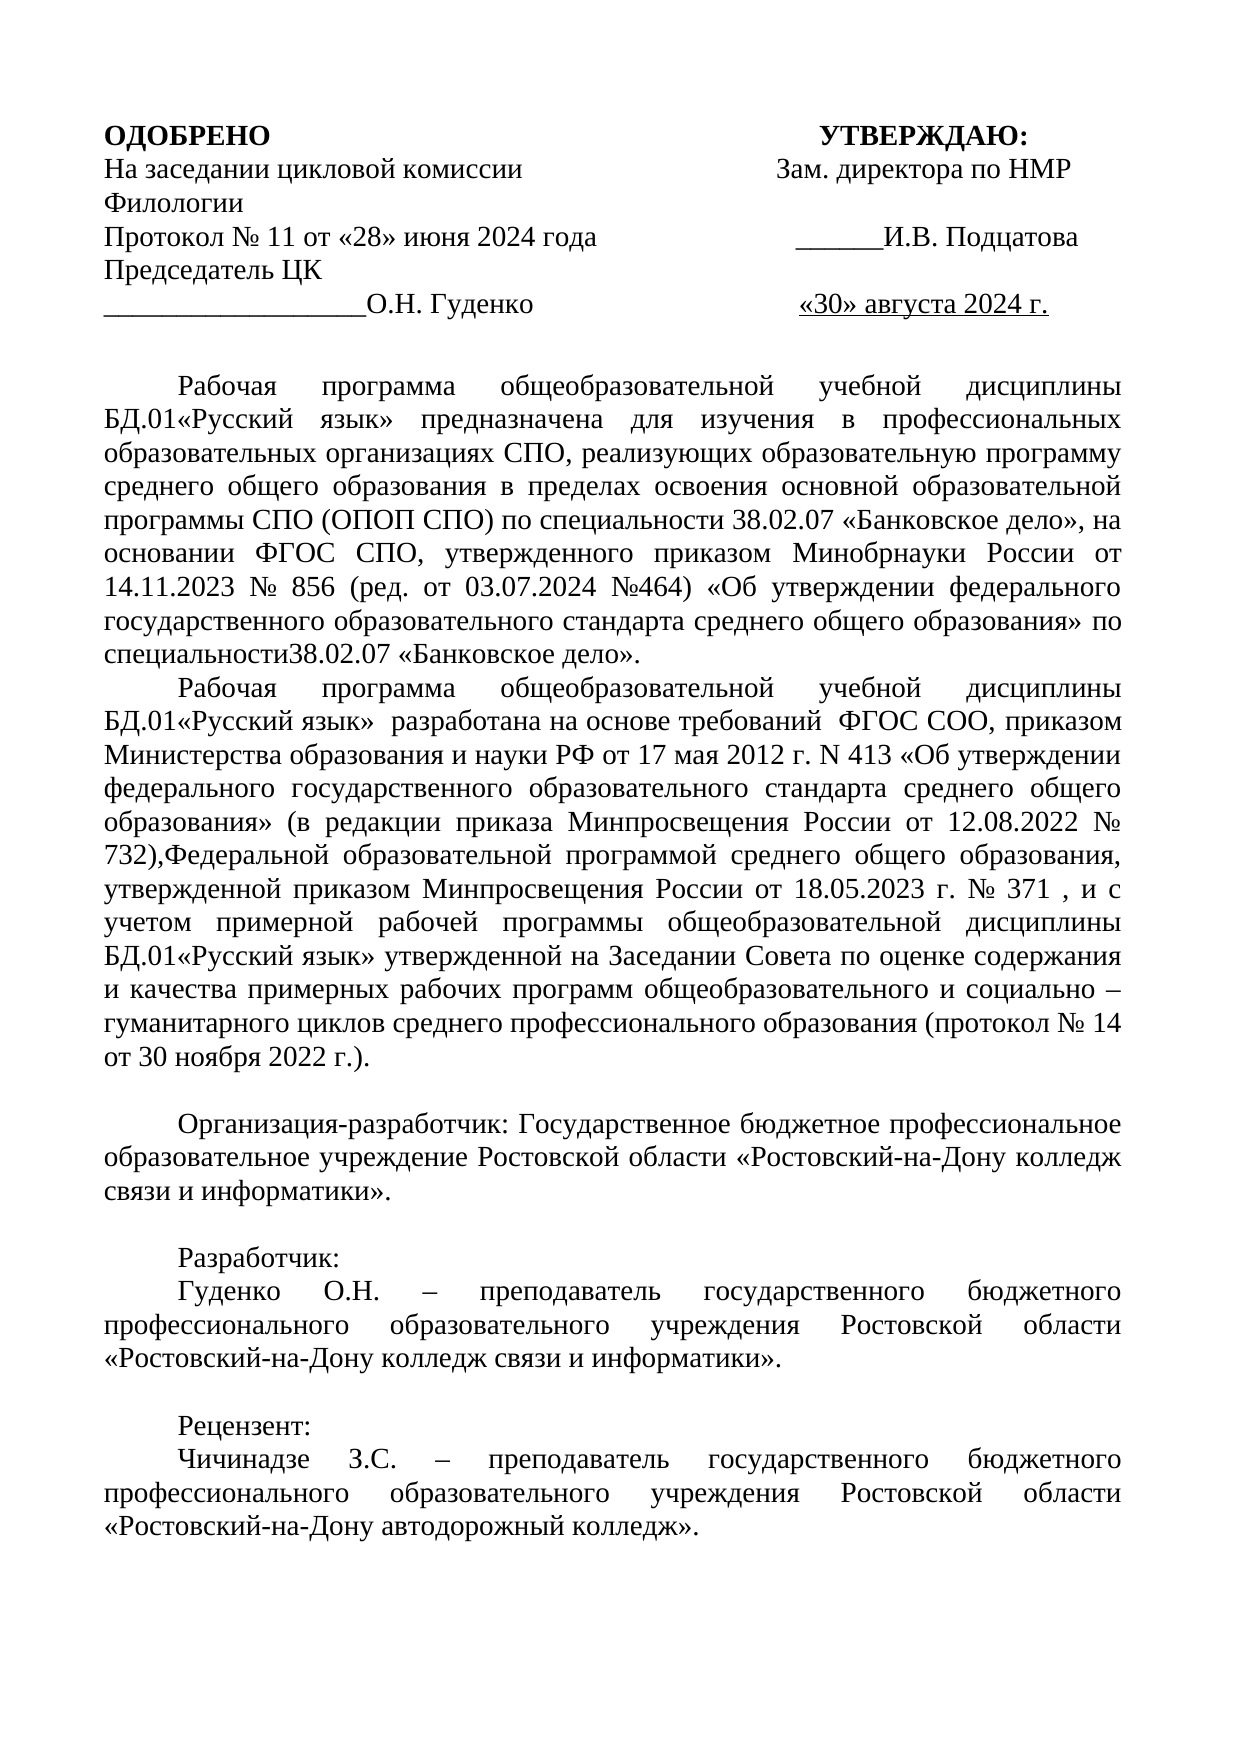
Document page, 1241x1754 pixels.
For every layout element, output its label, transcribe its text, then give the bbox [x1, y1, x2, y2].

text Гуденко О.Н. – преподаватель государственного бюджетного профессионального образовательного учреждения Ростовской области «Ростовский-на-Дону колледж связи и информатики». [103, 1273, 1122, 1374]
text Организация-разработчик: Государственное бюджетное профессиональное образовательное учреждение Ростовской области «Ростовский-на-Дону колледж связи и информатики». [103, 1106, 1122, 1206]
table_header ОДОБРЕНО На заседании цикловой комиссии Филологии Протокол № 11 от «28» июня 2024 года Председатель ЦК __________________О.Н. Гуденко [92, 118, 689, 368]
text Рабочая программа общеобразовательной учебной дисциплины БД.01«Русский язык» разработана на основе требований ФГОС СОО, приказом Министерства образования и науки РФ от 17 мая 2012 г. N 413 «Об утверждении федерального государственного образовательного стандарта среднего общего образования» (в редакции приказа Минпросвещения России от 12.08.2022 № 732),Федеральной образовательной программой среднего общего образования, утвержденной приказом Минпросвещения России от 18.05.2023 г. № 371 , и с учетом примерной рабочей программы общеобразовательной дисциплины БД.01«Русский язык» утвержденной на Заседании Совета по оценке содержания и качества примерных рабочих программ общеобразовательного и социально – гуманитарного циклов среднего профессионального образования (протокол № 14 от 30 ноября 2022 г.). [103, 670, 1122, 1072]
text Разработчик: [103, 1240, 1122, 1273]
text Рецензент: [103, 1408, 1122, 1441]
text Чичинадзе З.С. – преподаватель государственного бюджетного профессионального образовательного учреждения Ростовской области «Ростовский-на-Дону автодорожный колледж». [103, 1441, 1122, 1542]
table_header УТВЕРЖДАЮ: Зам. директора по НМР ______И.В. Подцатова «30» августа 2024 г. [690, 118, 1157, 368]
text Рабочая программа общеобразовательной учебной дисциплины БД.01«Русский язык» предназначена для изучения в профессиональных образовательных организациях СПО, реализующих образовательную программу среднего общего образования в пределах освоения основной образовательной программы СПО (ОПОП СПО) по специальности 38.02.07 «Банковское дело», на основании ФГОС СПО, утвержденного приказом Минобрнауки России от 14.11.2023 № 856 (ред. от 03.07.2024 №464) «Об утверждении федерального государственного образовательного стандарта среднего общего образования» по специальности38.02.07 «Банковское дело». [103, 368, 1122, 670]
